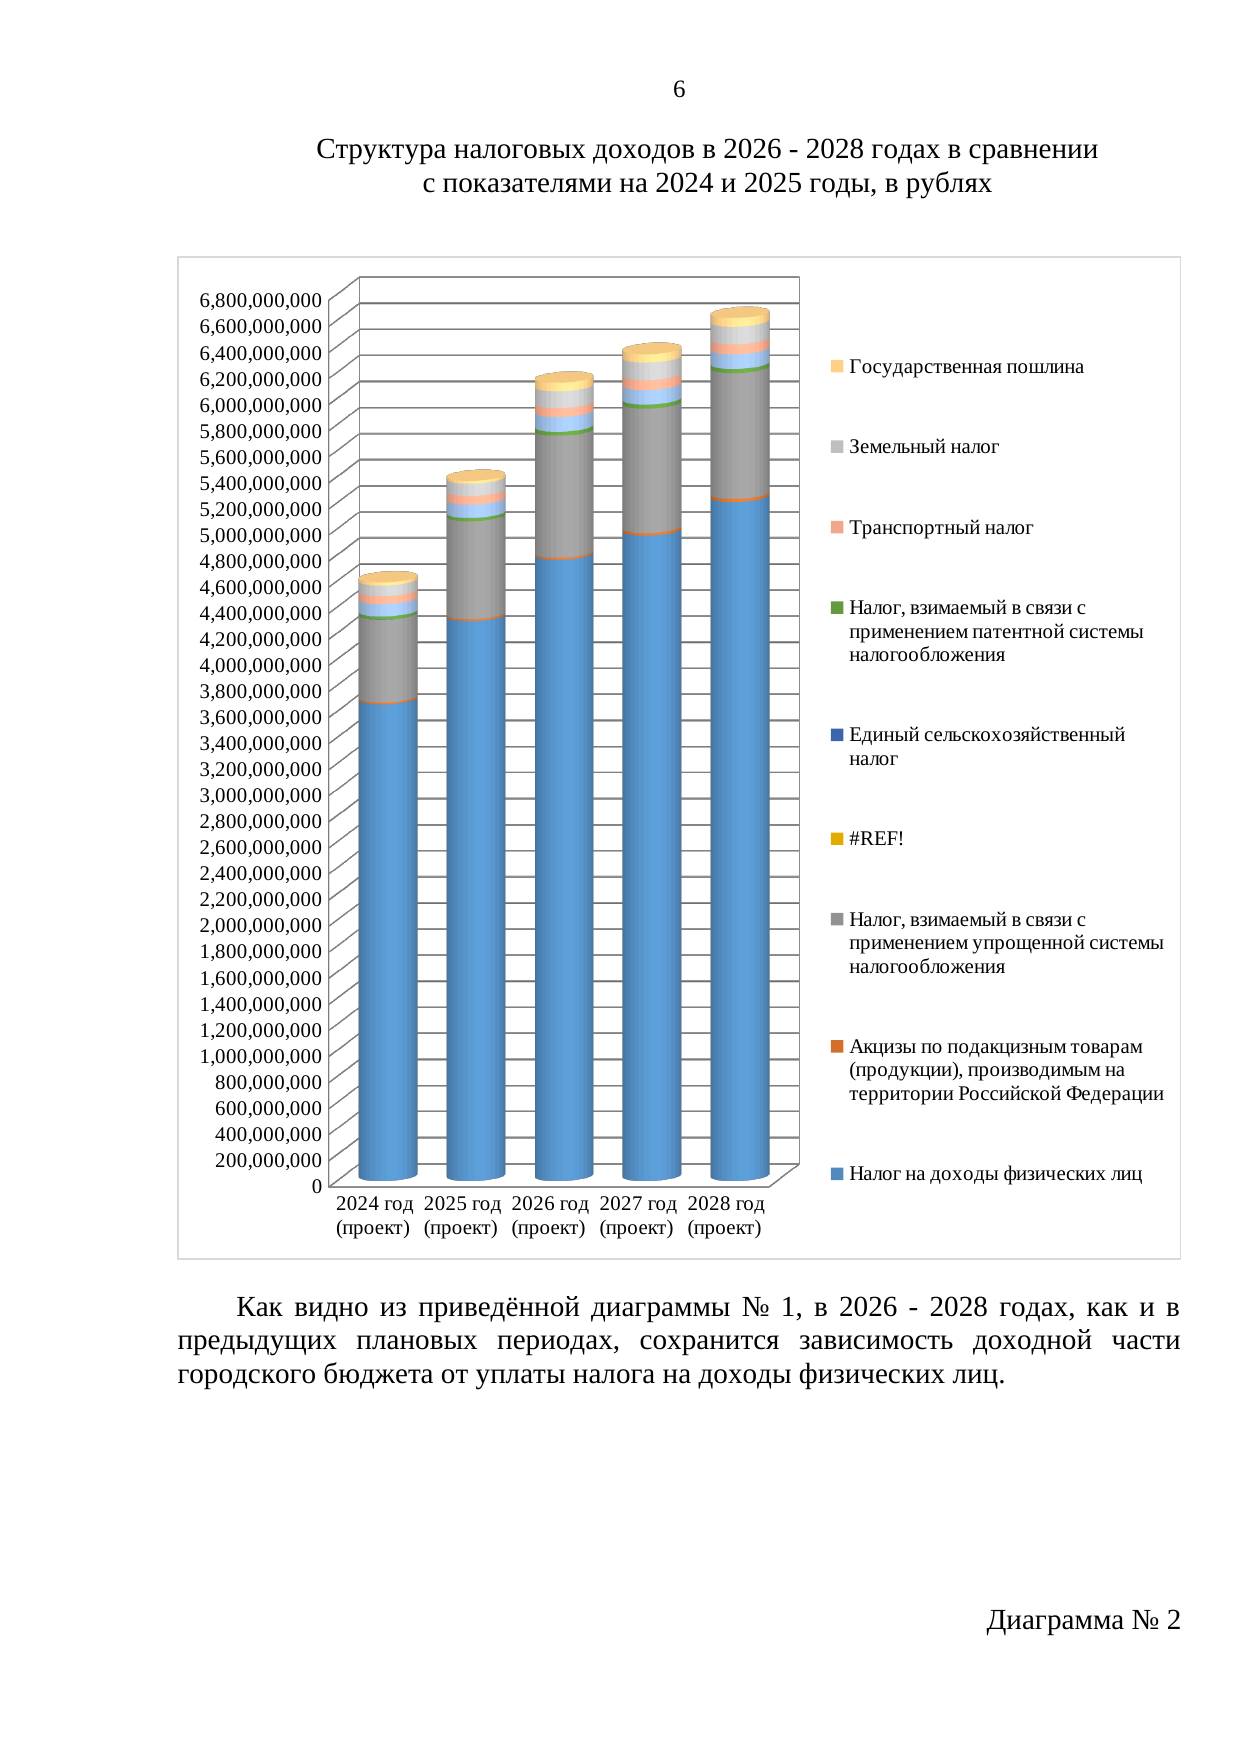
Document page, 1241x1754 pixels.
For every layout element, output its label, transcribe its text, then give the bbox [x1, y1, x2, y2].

text с показателями на 2024 и 2025 годы, в рублях [177, 165, 1181, 198]
text Как видно из приведённой диаграммы № 1, в 2026 - 2028 годах, как и в предыдущих плановых периодах, сохранится зависимость доходной части городского бюджета от уплаты налога на доходы физических лиц. [177, 1289, 1181, 1389]
text Структура налоговых доходов в 2026 - 2028 годах в сравнении [177, 131, 1181, 165]
text Диаграмма № 2 [177, 1602, 1181, 1636]
